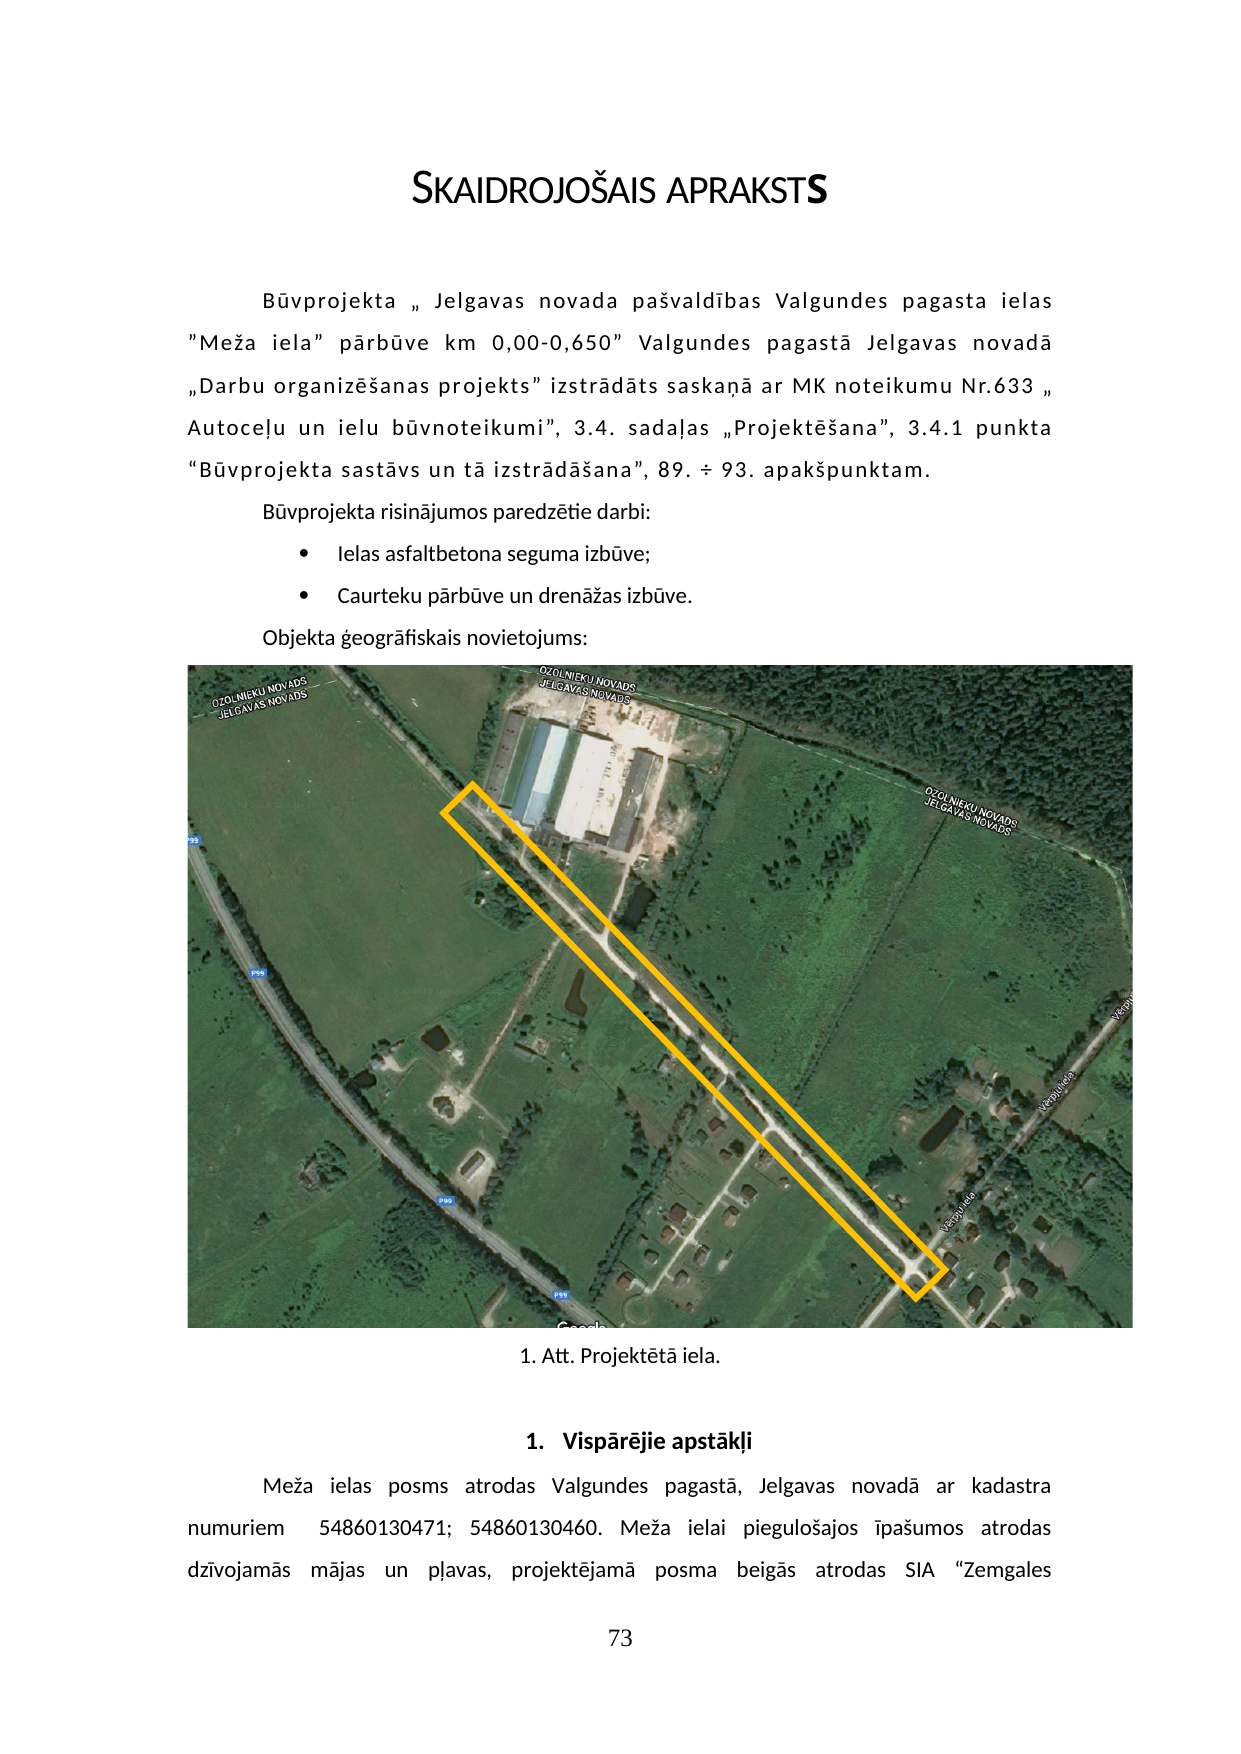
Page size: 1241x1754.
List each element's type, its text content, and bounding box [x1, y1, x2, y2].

picture [187, 665, 1133, 1328]
title Skaidrojošais apraksts [187, 150, 1053, 218]
text Objekta ģeogrāfiskais novietojums: [262, 623, 1053, 651]
list Ielas asfaltbetona seguma izbūve; [300, 539, 1053, 567]
text Būvprojekta „ Jelgavas novada pašvaldības Valgundes pagasta ielas ”Meža iela” pārbūve km 0,00-0,650” Valgundes pagastā Jelgavas novadā „Darbu organizēšanas projekts” izstrādāts saskaņā ar MK noteikumu Nr.633 „ Autoceļu un ielu būvnoteikumi”, 3.4. sadaļas „Projektēšana”, 3.4.1 punkta “Būvprojekta sastāvs un tā izstrādāšana”, 89. ÷ 93. apakšpunktam. [187, 286, 1053, 483]
text 1. Att. Projektētā iela. [187, 1342, 1053, 1369]
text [187, 1471, 1053, 1583]
list Caurteku pārbūve un drenāžas izbūve. [300, 581, 1053, 609]
text Būvprojekta risinājumos paredzētie darbi: [187, 497, 1053, 525]
list Vispārējie apstākļi [225, 1426, 1053, 1456]
